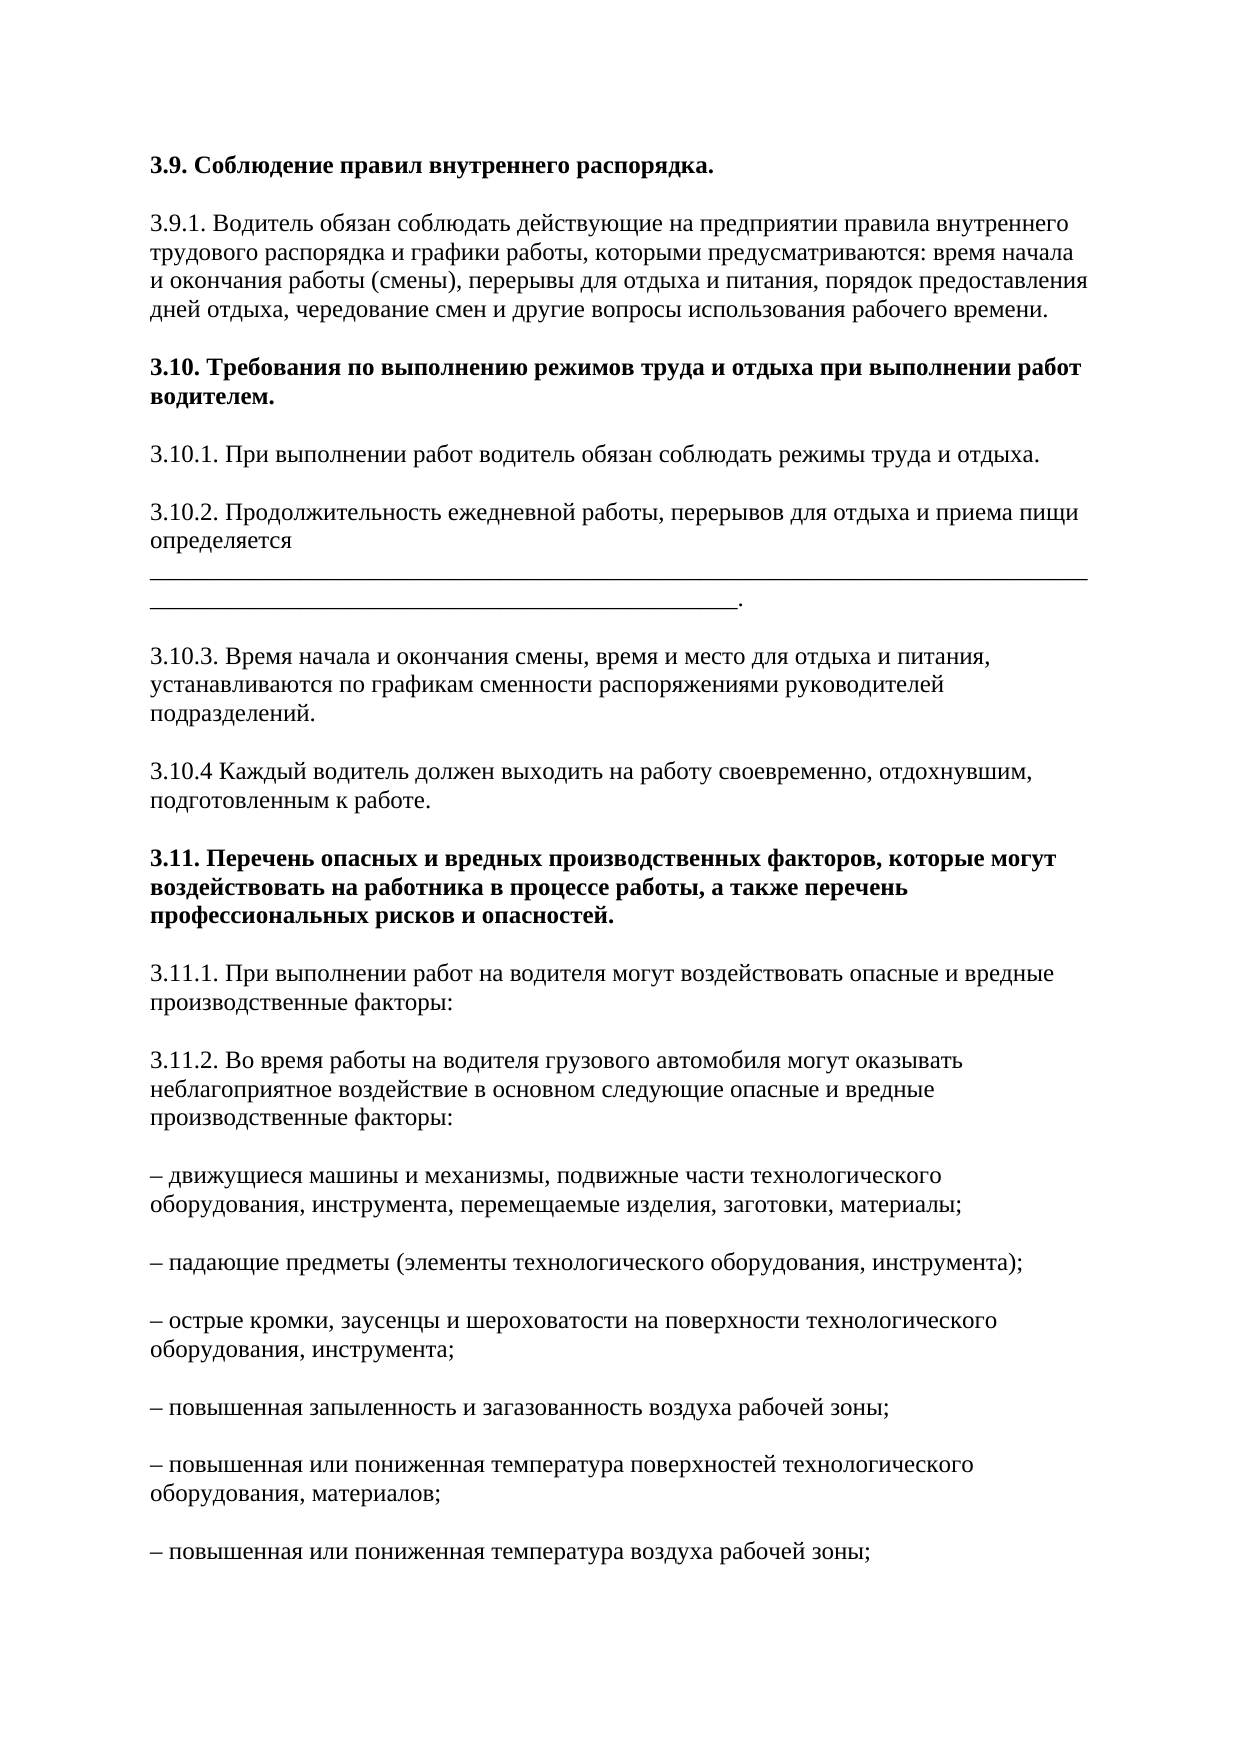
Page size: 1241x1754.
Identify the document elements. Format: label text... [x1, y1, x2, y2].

text – острые кромки, заусенцы и шероховатости на поверхности технологического оборудования, инструмента; [150, 1305, 1090, 1362]
text 3.10.4 Каждый водитель должен выходить на работу своевременно, отдохнувшим, подготовленным к работе. [150, 756, 1090, 814]
text 3.11.2. Во время работы на водителя грузового автомобиля могут оказывать неблагоприятное воздействие в основном следующие опасные и вредные производственные факторы: [150, 1045, 1090, 1131]
text 3.9. Соблюдение правил внутреннего распорядка. [150, 150, 1090, 179]
text 3.10.3. Время начала и окончания смены, время и место для отдыха и питания, устанавливаются по графикам сменности распоряжениями руководителей подразделений. [150, 641, 1090, 727]
text – повышенная или пониженная температура поверхностей технологического оборудования, материалов; [150, 1449, 1090, 1507]
text 3.11.1. При выполнении работ на водителя могут воздействовать опасные и вредные производственные факторы: [150, 958, 1090, 1016]
text 3.11. Перечень опасных и вредных производственных факторов, которые могут воздействовать на работника в процессе работы, а также перечень профессиональных рисков и опасностей. [150, 843, 1090, 929]
text 3.10.2. Продолжительность ежедневной работы, перерывов для отдыха и приема пищи определяется __________________________________________________________________________________________________________________________. [150, 497, 1090, 612]
text – повышенная запыленность и загазованность воздуха рабочей зоны; [150, 1392, 1090, 1420]
text – движущиеся машины и механизмы, подвижные части технологического оборудования, инструмента, перемещаемые изделия, заготовки, материалы; [150, 1160, 1090, 1218]
text 3.10.1. При выполнении работ водитель обязан соблюдать режимы труда и отдыха. [150, 439, 1090, 467]
text – падающие предметы (элементы технологического оборудования, инструмента); [150, 1247, 1090, 1276]
text – повышенная или пониженная температура воздуха рабочей зоны; [150, 1536, 1090, 1565]
text 3.10. Требования по выполнению режимов труда и отдыха при выполнении работ водителем. [150, 352, 1090, 409]
text 3.9.1. Водитель обязан соблюдать действующие на предприятии правила внутреннего трудового распорядка и графики работы, которыми предусматриваются: время начала и окончания работы (смены), перерывы для отдыха и питания, порядок предоставления дней отдыха, чередование смен и другие вопросы использования рабочего времени. [150, 208, 1090, 323]
